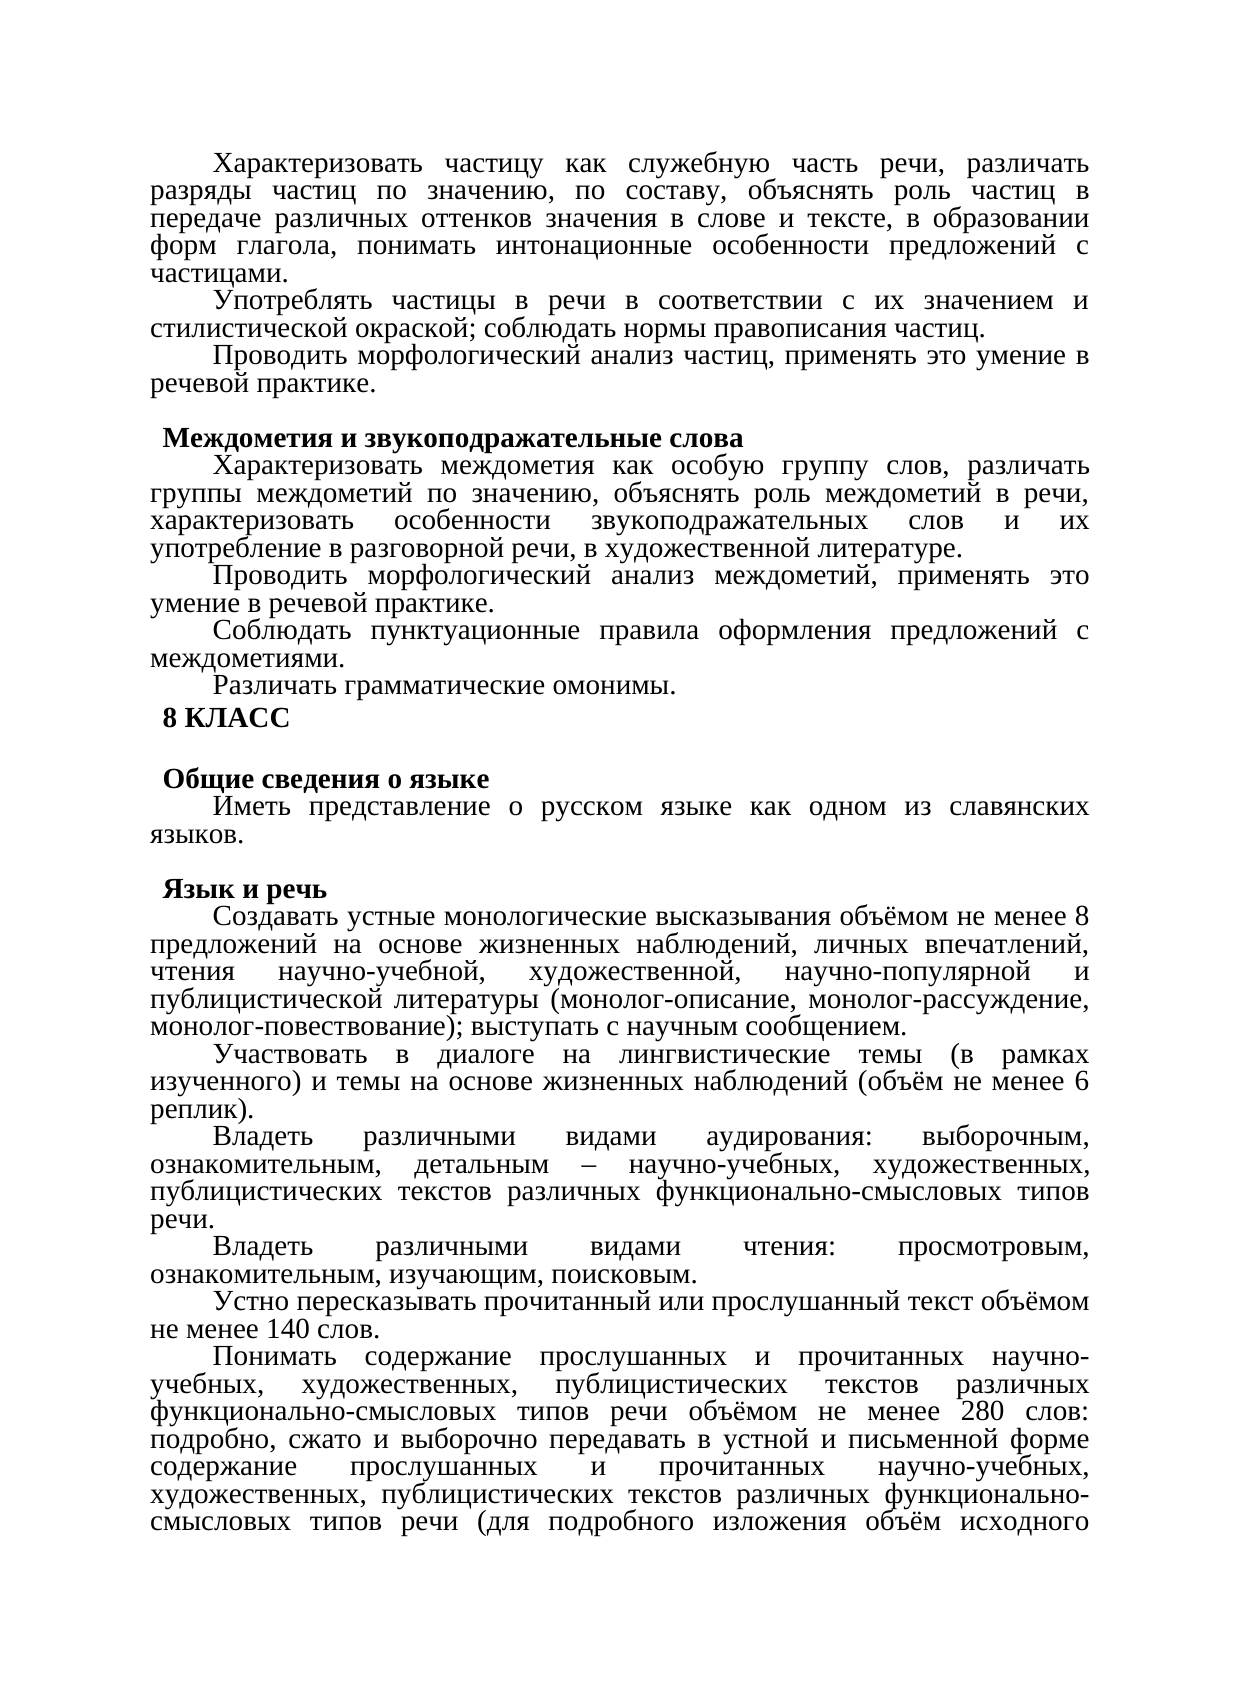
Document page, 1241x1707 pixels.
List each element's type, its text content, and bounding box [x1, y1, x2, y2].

text Владеть различными видами чтения: просмотровым, ознакомительным, изучающим, поисковым. [150, 1233, 1090, 1288]
text Устно пересказывать прочитанный или прослушанный текст объёмом не менее 140 слов. [150, 1288, 1090, 1343]
text Различать грамматические омонимы. [150, 672, 1090, 700]
text Язык и речь [162, 876, 1090, 903]
text Проводить морфологический анализ частиц, применять это умение в речевой практике. [150, 342, 1090, 397]
text Соблюдать пунктуационные правила оформления предложений с междометиями. [150, 617, 1090, 672]
text Общие сведения о языке [162, 766, 1090, 793]
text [150, 1343, 1090, 1536]
text Характеризовать междометия как особую группу слов, различать группы междометий по значению, объяснять роль междометий в речи, характеризовать особенности звукоподражательных слов и их употребление в разговорной речи, в художественной литературе. [150, 452, 1090, 562]
text Создавать устные монологические высказывания объёмом не менее 8 предложений на основе жизненных наблюдений, личных впечатлений, чтения научно-учебной, художественной, научно-популярной и публицистической литературы (монолог-описание, монолог-рассуждение, монолог-повествование); выступать с научным сообщением. [150, 903, 1090, 1041]
text Употреблять частицы в речи в соответствии с их значением и стилистической окраской; соблюдать нормы правописания частиц. [150, 287, 1090, 342]
text Владеть различными видами аудирования: выборочным, ознакомительным, детальным – научно-учебных, художест­венных, публицистических текстов различных функционально-смысловых типов речи. [150, 1123, 1090, 1233]
text 8 КЛАСС [162, 700, 1090, 733]
text Проводить морфологический анализ междометий, применять это умение в речевой практике. [150, 562, 1090, 617]
text Иметь представление о русском языке как одном из славянских языков. [150, 793, 1090, 848]
text Характеризовать частицу как служебную часть речи, различать разряды частиц по значению, по составу, объяснять роль частиц в передаче различных оттенков значения в слове и тексте, в образовании форм глагола, понимать интонационные особенности предложений с частицами. [150, 150, 1090, 287]
text Участвовать в диалоге на лингвистические темы (в рамках изученного) и темы на основе жизненных наблюдений (объём не менее 6 реплик). [150, 1041, 1090, 1123]
text Междометия и звукоподражательные слова [162, 425, 1090, 452]
